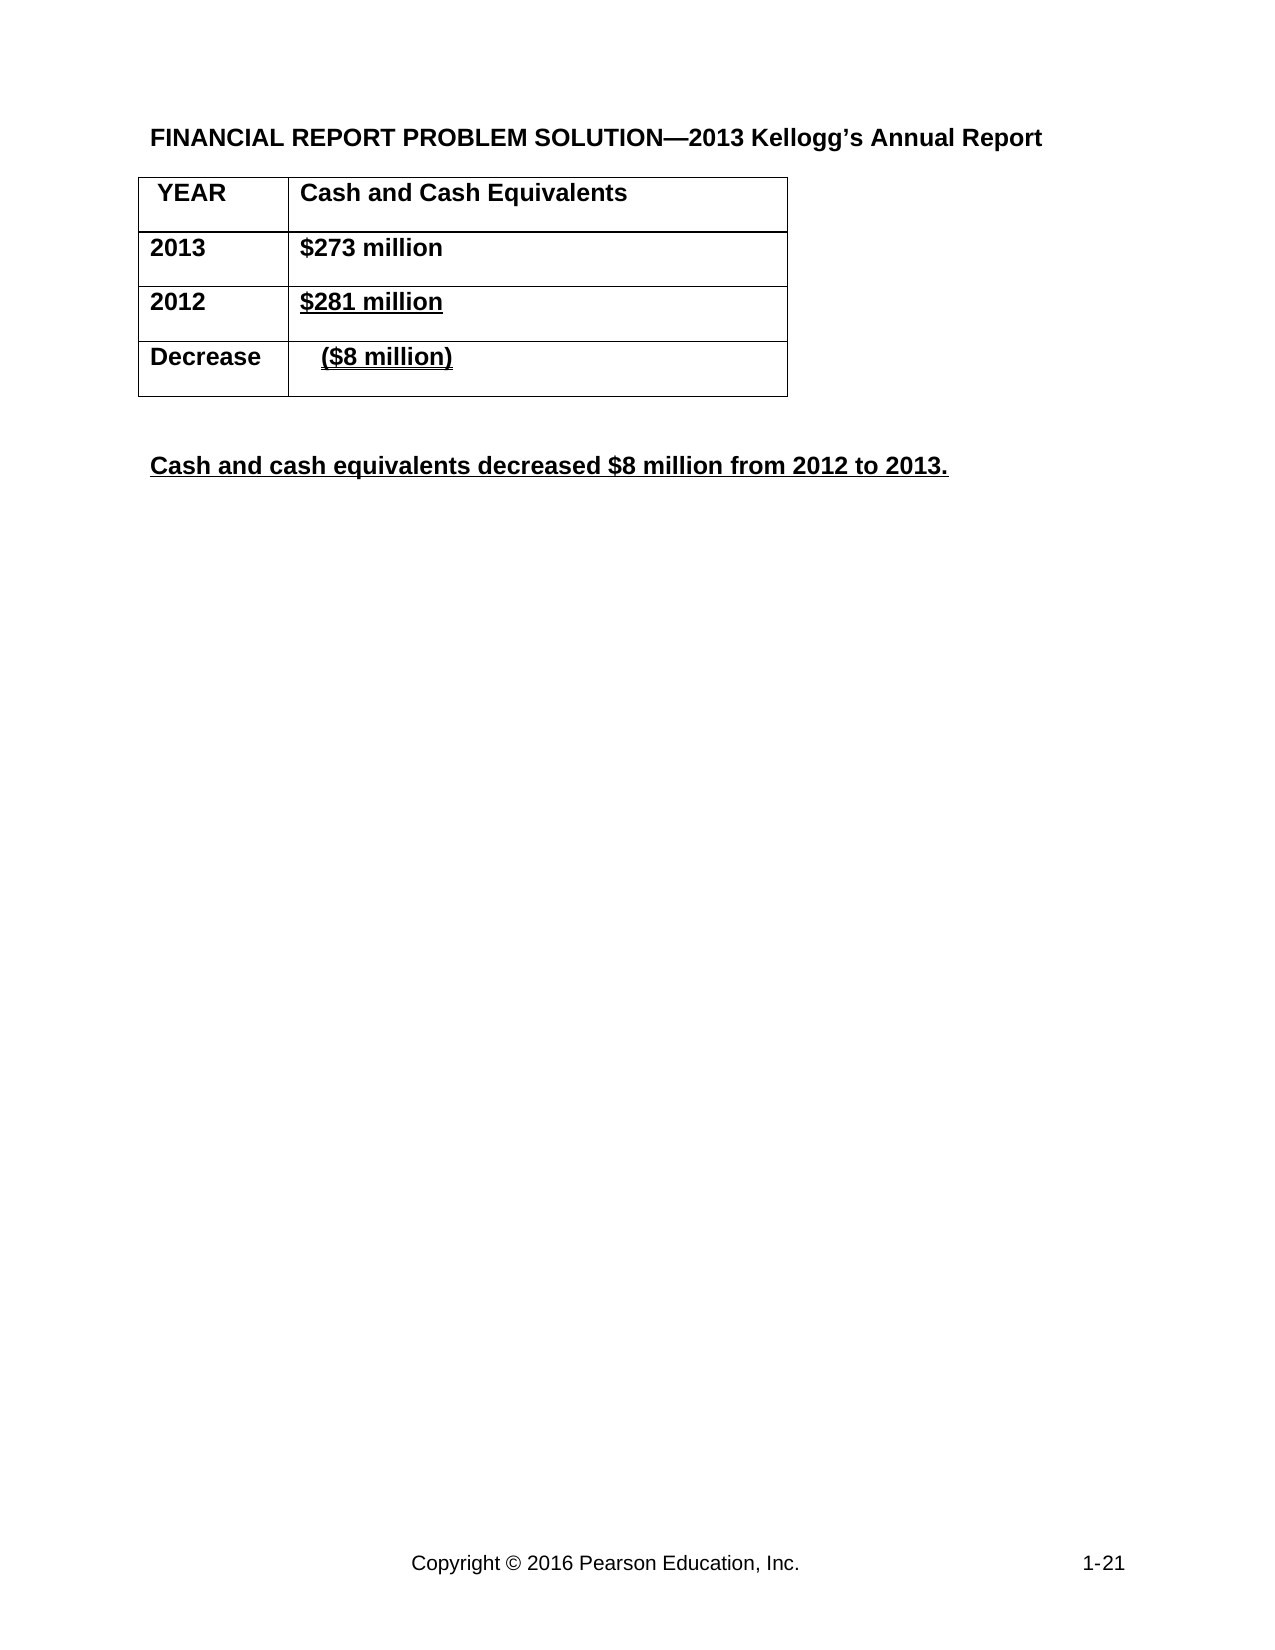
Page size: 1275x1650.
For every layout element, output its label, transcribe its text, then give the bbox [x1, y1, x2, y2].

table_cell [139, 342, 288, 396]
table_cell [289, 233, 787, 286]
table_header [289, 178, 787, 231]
text FINANCIAL REPORT PROBLEM SOLUTION—2013 Kellogg’s Annual Report [150, 123, 1125, 152]
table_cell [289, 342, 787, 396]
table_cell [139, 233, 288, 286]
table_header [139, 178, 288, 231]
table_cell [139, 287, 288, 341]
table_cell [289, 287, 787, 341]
text Cash and cash equivalents decreased $8 million from 2012 to 2013. [150, 451, 1125, 479]
